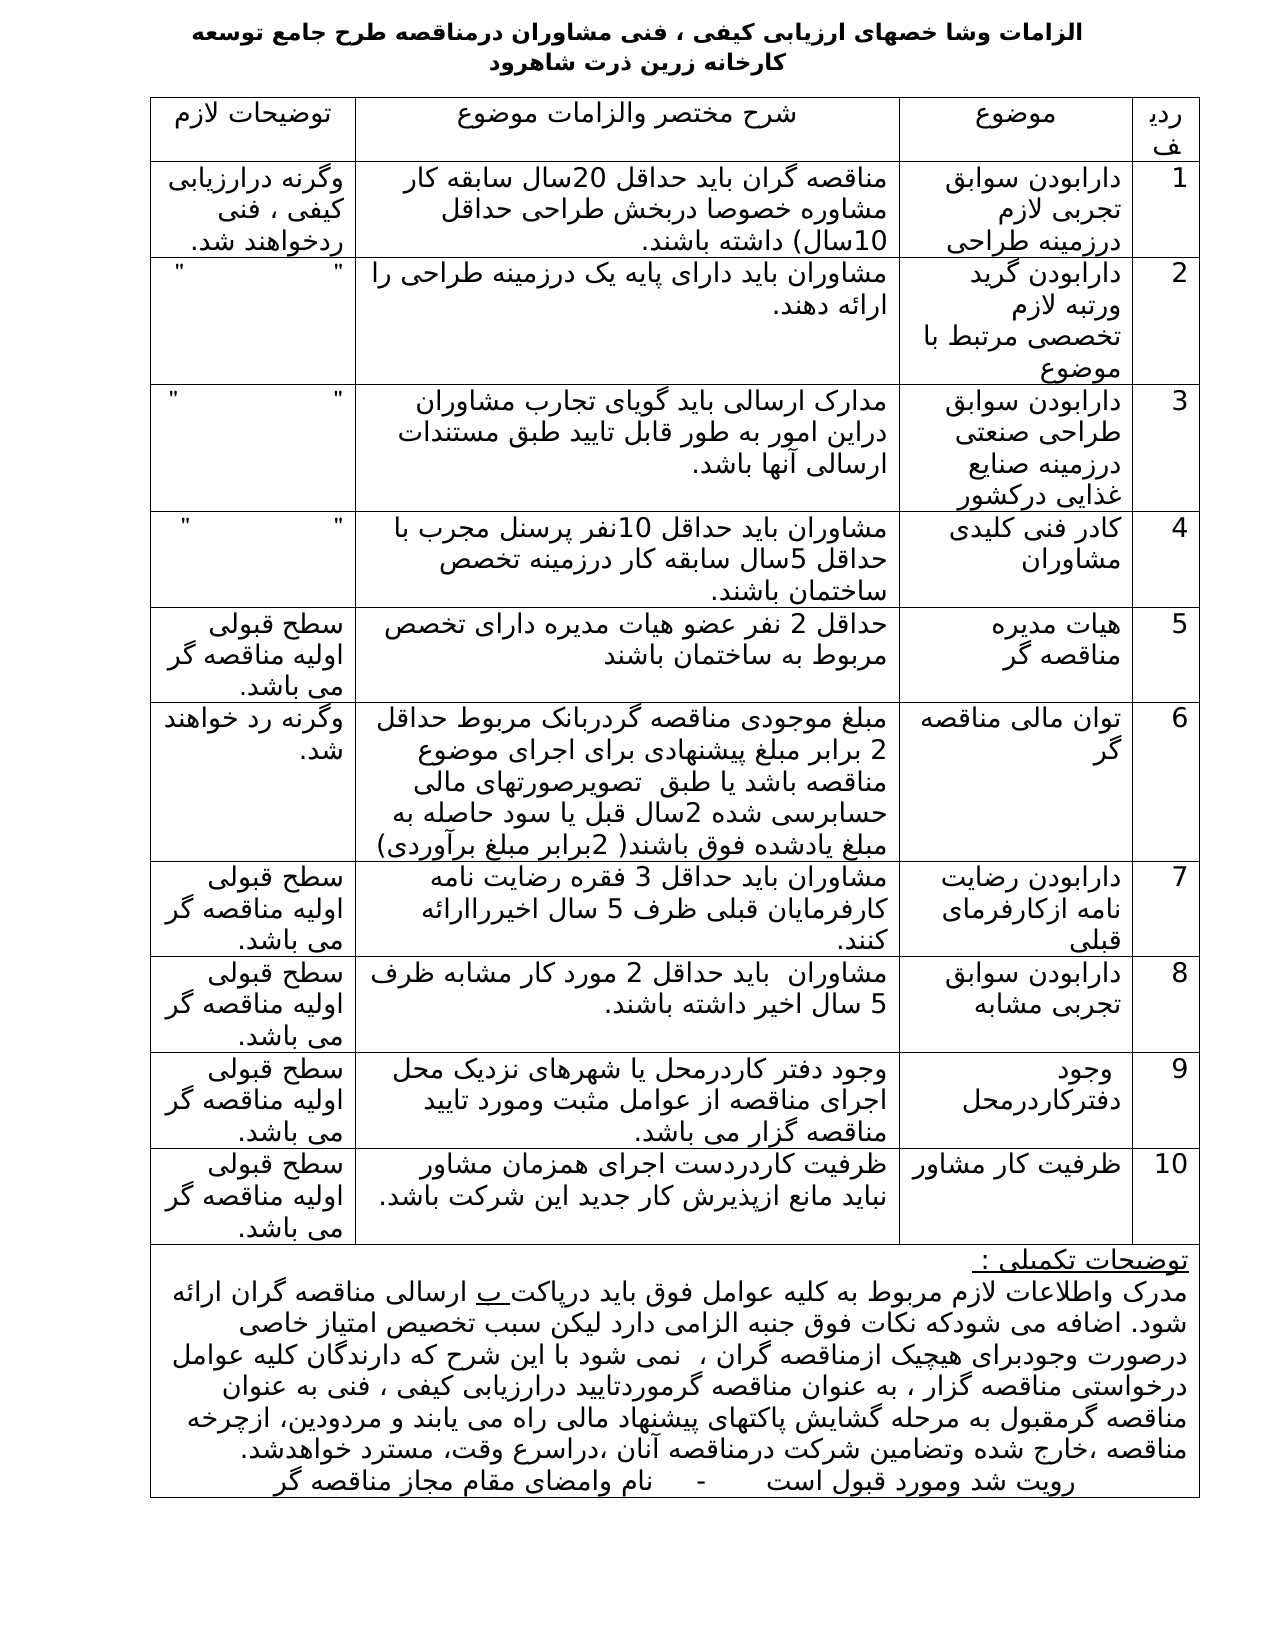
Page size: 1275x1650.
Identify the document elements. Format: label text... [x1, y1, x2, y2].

table_cell کادر فنی کلیدی مشاوران [900, 512, 1132, 607]
table_cell 4 [1133, 512, 1199, 607]
table_cell 8 [1133, 957, 1199, 1052]
table_cell وگرنه رد خواهند شد. [151, 703, 355, 861]
table_cell وجود دفترکاردرمحل [900, 1053, 1132, 1148]
table_cell " " [151, 258, 355, 384]
table_cell 6 [1133, 703, 1199, 861]
table_cell توان مالی مناقصه گر [900, 703, 1132, 861]
table_cell سطح قبولی اولیه مناقصه گر می باشد. [151, 957, 355, 1052]
table_cell 10 [1133, 1149, 1199, 1243]
table_cell سطح قبولی اولیه مناقصه گر می باشد. [151, 1053, 355, 1148]
table_cell مدارک ارسالی باید گویای تجارب مشاوران دراین امور به طور قابل تایید طبق مستندات ارسالی آنها باشد. [356, 385, 899, 511]
table_cell ظرفیت کاردردست اجرای همزمان مشاور نباید مانع ازپذیرش کار جدید این شرکت باشد. [356, 1149, 899, 1243]
table_cell وگرنه درارزیابی کیفی ، فنی ردخواهند شد. [151, 162, 355, 257]
table_cell 3 [1133, 385, 1199, 511]
table_cell دارابودن گرید ورتبه لازم تخصصی مرتبط با موضوع [900, 258, 1132, 384]
table_cell سطح قبولی اولیه مناقصه گر می باشد. [151, 608, 355, 702]
table_cell حداقل 2 نفر عضو هیات مدیره دارای تخصص مربوط به ساختمان باشند [356, 608, 899, 702]
table_cell دارابودن سوابق تجربی لازم درزمینه طراحی [900, 162, 1132, 257]
table_cell مشاوران باید دارای پایه یک درزمینه طراحی را ارائه دهند. [356, 258, 899, 384]
table_header ردیف [1133, 98, 1199, 161]
table_cell سطح قبولی اولیه مناقصه گر می باشد. [151, 862, 355, 956]
table_cell 2 [1133, 258, 1199, 384]
table_cell مشاوران باید حداقل 2 مورد کار مشابه ظرف 5 سال اخیر داشته باشند. [356, 957, 899, 1052]
table_cell مناقصه گران باید حداقل 20سال سابقه کار مشاوره خصوصا دربخش طراحی حداقل 10سال) داشته باشند. [356, 162, 899, 257]
table_cell ظرفیت کار مشاور [900, 1149, 1132, 1243]
table_cell دارابودن رضایت نامه ازکارفرمای قبلی [900, 862, 1132, 956]
text الزامات وشا خصهای ارزیابی کیفی ، فنی مشاوران درمناقصه طرح جامع توسعه کارخانه زرین ذرت شاهرود [150, 19, 1125, 76]
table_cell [151, 1245, 1199, 1497]
table_cell مشاوران باید حداقل 3 فقره رضایت نامه کارفرمایان قبلی ظرف 5 سال اخیرراارائه کنند. [356, 862, 899, 956]
table_header توضیحات لازم [151, 98, 355, 161]
table_cell مشاوران باید حداقل 10نفر پرسنل مجرب با حداقل 5سال سابقه کار درزمینه تخصص ساختمان باشند. [356, 512, 899, 607]
table_cell وجود دفتر کاردرمحل یا شهرهای نزدیک محل اجرای مناقصه از عوامل مثبت ومورد تایید مناقصه گزار می باشد. [356, 1053, 899, 1148]
table_cell " " [151, 385, 355, 511]
table_cell 9 [1133, 1053, 1199, 1148]
table_cell سطح قبولی اولیه مناقصه گر می باشد. [151, 1149, 355, 1243]
table_cell 7 [1133, 862, 1199, 956]
table_cell مبلغ موجودی مناقصه گردربانک مربوط حداقل 2 برابر مبلغ پیشنهادی برای اجرای موضوع مناقصه باشد یا طبق تصویرصورتهای مالی حسابرسی شده 2سال قبل یا سود حاصله به مبلغ یادشده فوق باشند( 2برابر مبلغ برآوردی) [356, 703, 899, 861]
table_cell 1 [1133, 162, 1199, 257]
table_cell هیات مدیره مناقصه گر [900, 608, 1132, 702]
table_cell " " [151, 512, 355, 607]
table_cell دارابودن سوابق تجربی مشابه [900, 957, 1132, 1052]
table_header موضوع [900, 98, 1132, 161]
table_cell 5 [1133, 608, 1199, 702]
table_cell دارابودن سوابق طراحی صنعتی درزمینه صنایع غذایی درکشور [900, 385, 1132, 511]
table_header شرح مختصر والزامات موضوع [356, 98, 899, 161]
